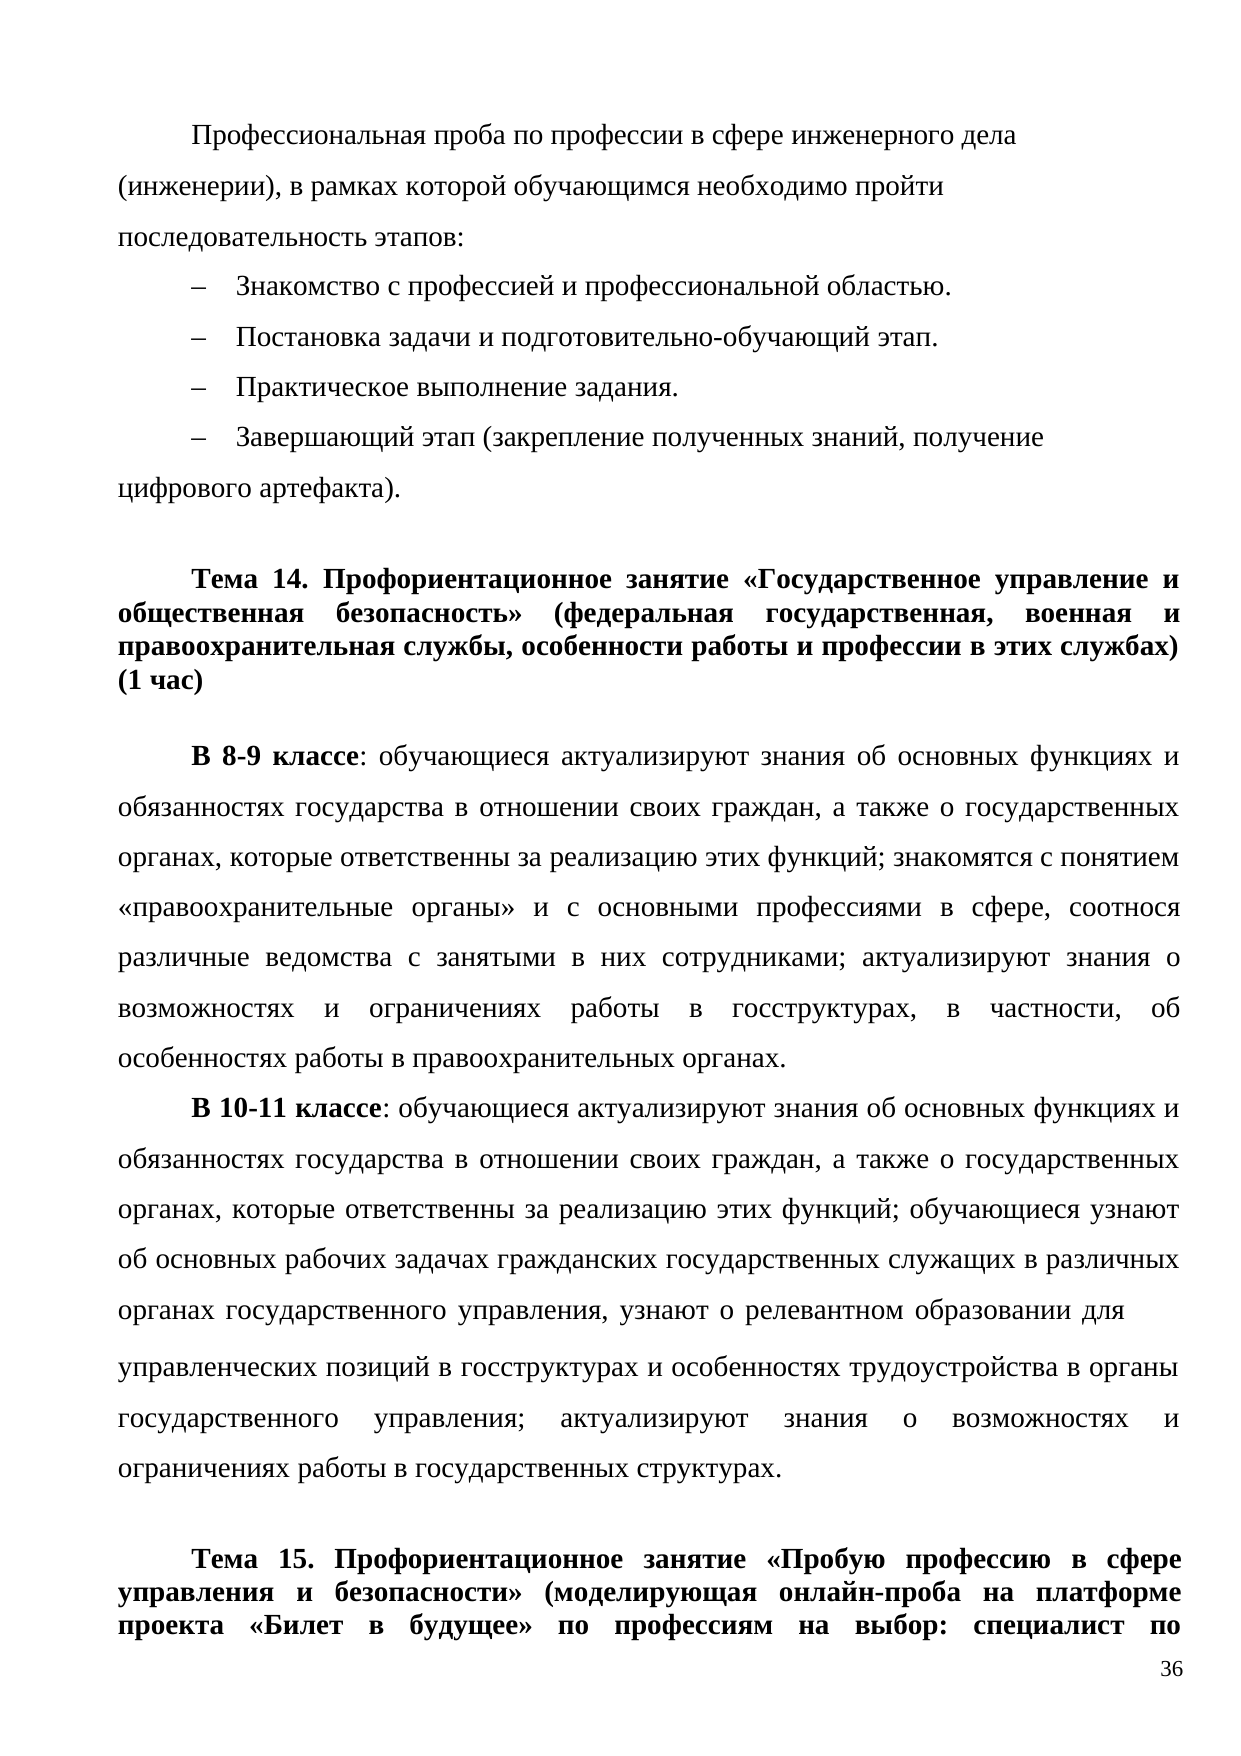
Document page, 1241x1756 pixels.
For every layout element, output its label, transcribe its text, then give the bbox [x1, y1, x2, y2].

subtitle Тема 14. Профориентационное занятие «Государственное управление и общественная безопасность» (федеральная государственная, военная и правоохранительная службы, особенности работы и профессии в этих службах) (1 час) [118, 561, 1180, 696]
text В 10-11 классе: обучающиеся актуализируют знания об основных функциях и обязанностях государства в отношении своих граждан, а также о государственных органах, которые ответственны за реализацию этих функций; обучающиеся узнают об основных рабочих задачах гражданских государственных служащих в различных органах государственного управления, узнают о релевантном образовании для [118, 1091, 1181, 1325]
text «правоохранительные органы» и с основными профессиями в сфере, соотнося различные ведомства с занятыми в них сотрудниками; актуализируют знания о возможностях и ограничениях работы в госструктурах, в частности, об особенностях работы в правоохранительных органах. [118, 889, 1181, 1074]
list Знакомство с профессией и профессиональной областью. [191, 269, 1194, 302]
text В 8-9 классе: обучающиеся актуализируют знания об основных функциях и обязанностях государства в отношении своих граждан, а также о государственных органах, которые ответственны за реализацию этих функций; знакомятся с понятием [118, 738, 1180, 872]
list Завершающий этап (закрепление полученных знаний, получение цифрового артефакта). [118, 419, 1179, 503]
list Практическое выполнение задания. [191, 369, 1194, 403]
list Постановка задачи и подготовительно-обучающий этап. [191, 319, 1194, 352]
text управленческих позиций в госструктурах и особенностях трудоустройства в органы государственного управления; актуализируют знания о возможностях и ограничениях работы в государственных структурах. [118, 1349, 1179, 1484]
text Профессиональная проба по профессии в сфере инженерного дела (инженерии), в рамках которой обучающимся необходимо пройти последовательность этапов: [118, 117, 1181, 252]
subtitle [118, 1542, 1182, 1641]
